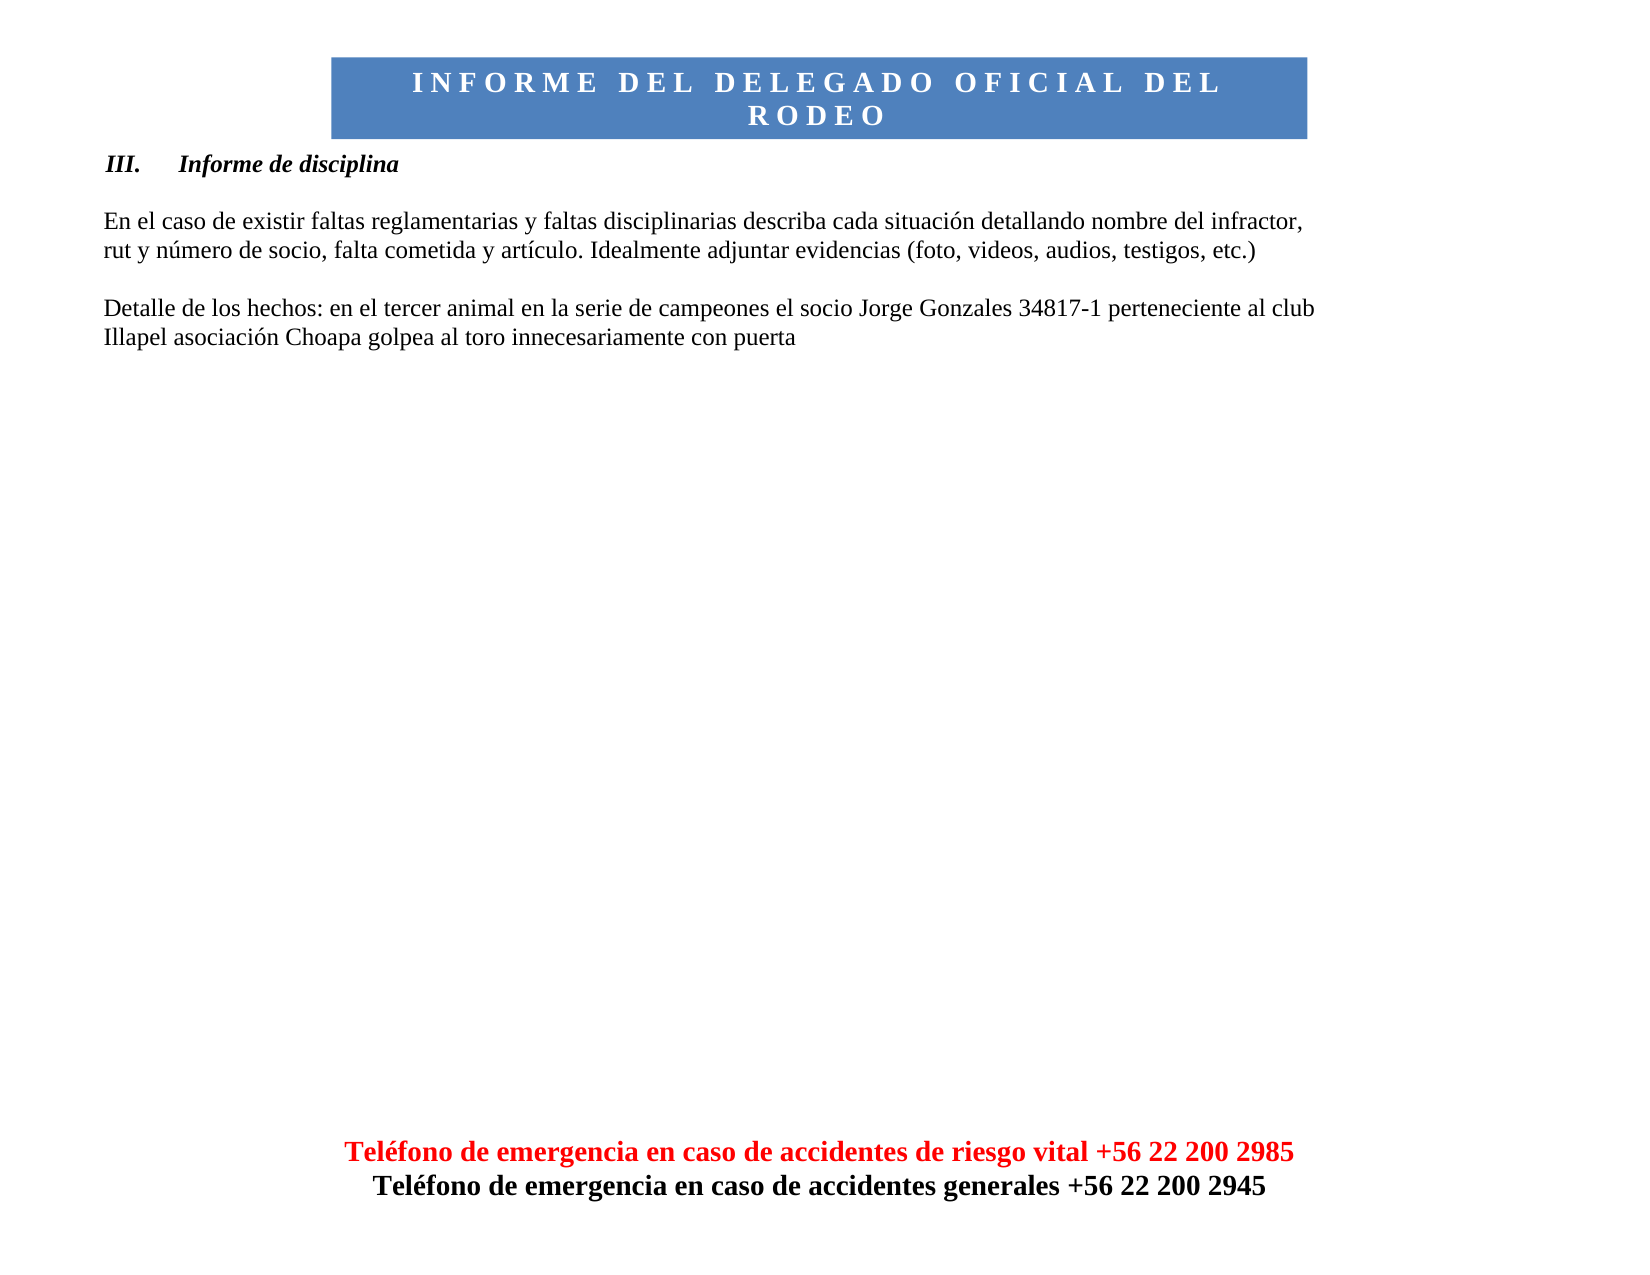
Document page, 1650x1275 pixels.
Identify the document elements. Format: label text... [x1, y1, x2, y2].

list Informe de disciplina [141, 149, 1329, 178]
text Detalle de los hechos: en el tercer animal en la serie de campeones el socio Jorge Gonzales 34817-1 perteneciente al club Illapel asociación Choapa golpea al toro innecesariamente con puerta [103, 293, 1329, 350]
text En el caso de existir faltas reglamentarias y faltas disciplinarias describa cada situación detallando nombre del infractor, rut y número de socio, falta cometida y artículo. Idealmente adjuntar evidencias (foto, videos, audios, testigos, etc.) [103, 207, 1329, 264]
